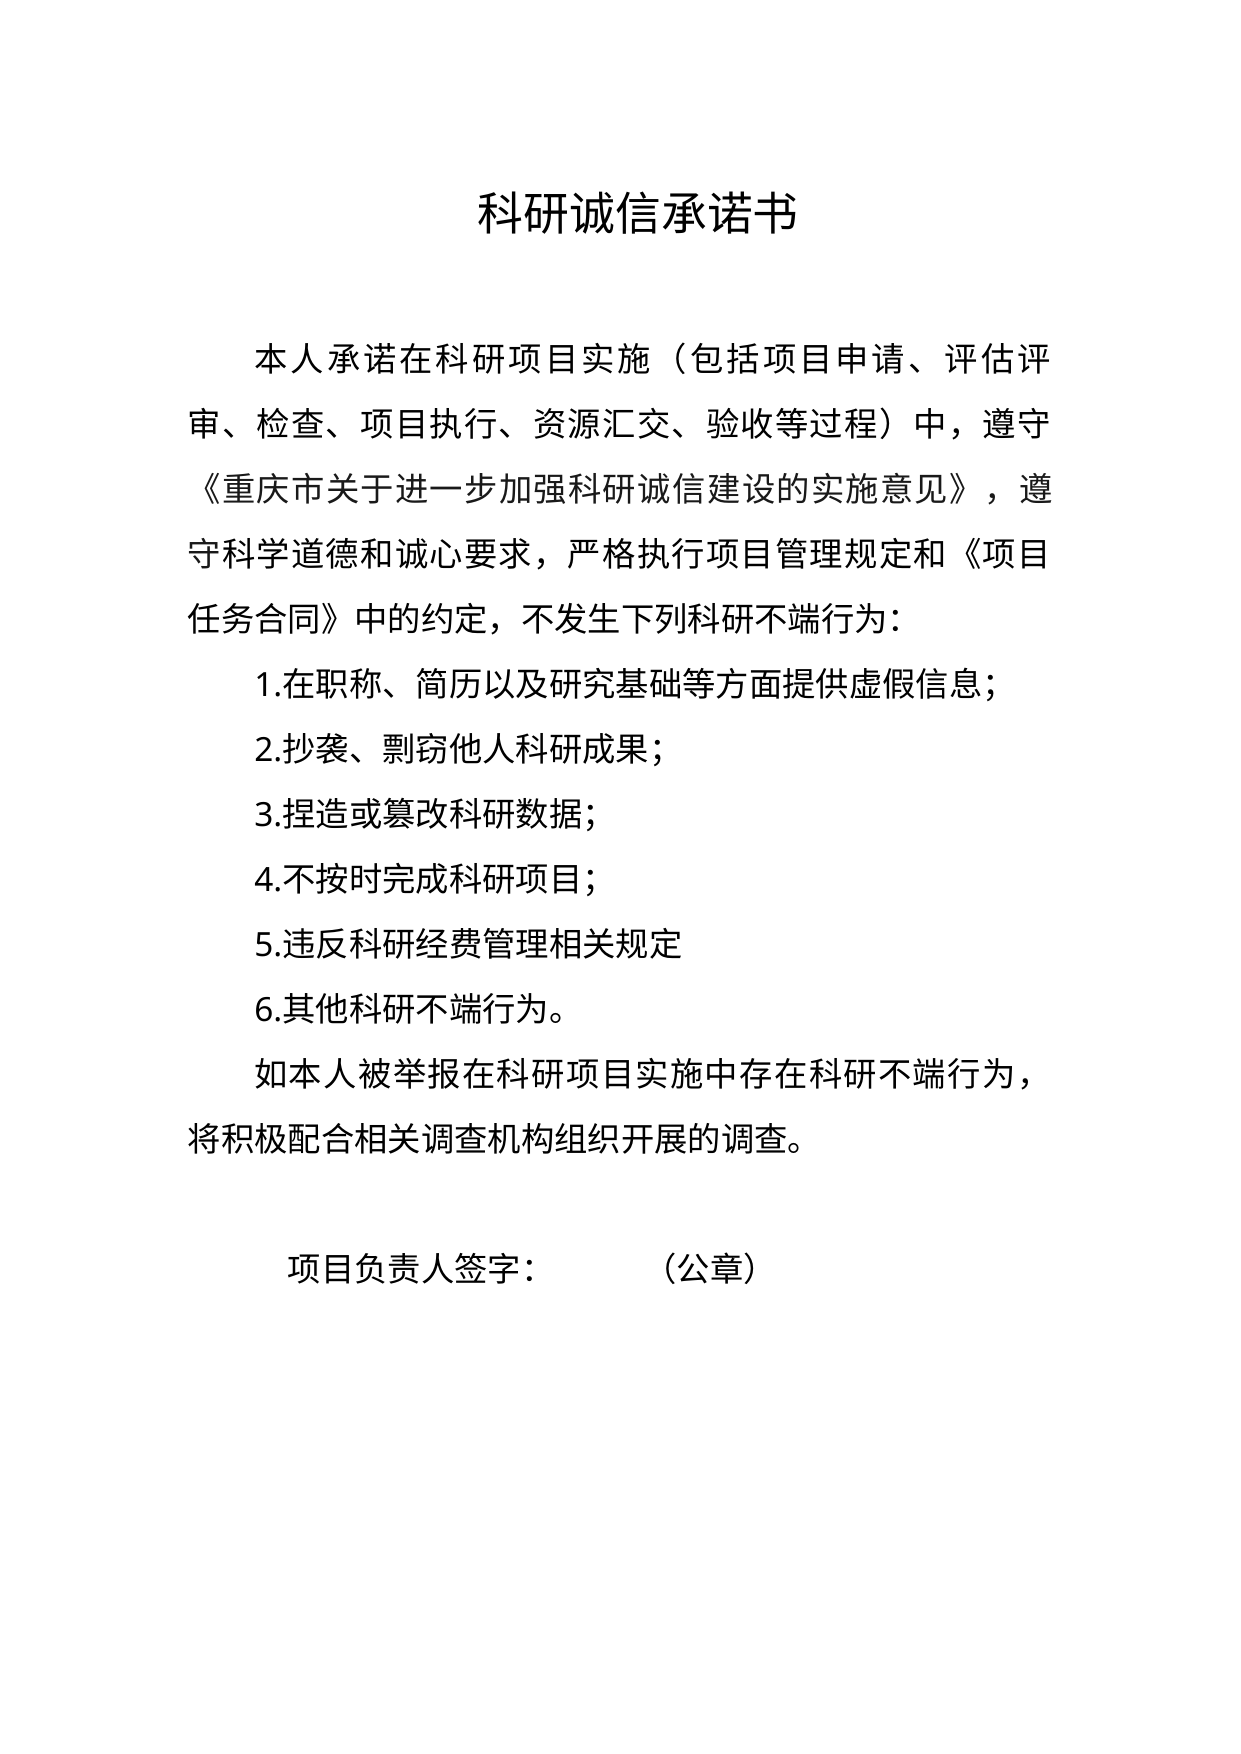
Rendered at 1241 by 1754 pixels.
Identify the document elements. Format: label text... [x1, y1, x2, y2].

text 4.不按时完成科研项目； [187, 844, 1053, 909]
subtitle 科研诚信承诺书 [187, 162, 1053, 259]
text 2.抄袭、剽窃他人科研成果； [187, 714, 1053, 779]
text 1.在职称、简历以及研究基础等方面提供虚假信息； [187, 649, 1053, 714]
text 项目负责人签字： （公章） [187, 1234, 1053, 1299]
text 如本人被举报在科研项目实施中存在科研不端行为，将积极配合相关调查机构组织开展的调查。 [187, 1039, 1053, 1169]
text 本人承诺在科研项目实施（包括项目申请、评估评审、检查、项目执行、资源汇交、验收等过程）中，遵守《重庆市关于进一步加强科研诚信建设的实施意见》，遵守科学道德和诚心要求，严格执行项目管理规定和《项目任务合同》中的约定，不发生下列科研不端行为： [187, 324, 1053, 649]
text 6.其他科研不端行为。 [187, 974, 1053, 1039]
text 5.违反科研经费管理相关规定 [187, 909, 1053, 974]
text 3.捏造或篡改科研数据； [187, 779, 1053, 844]
